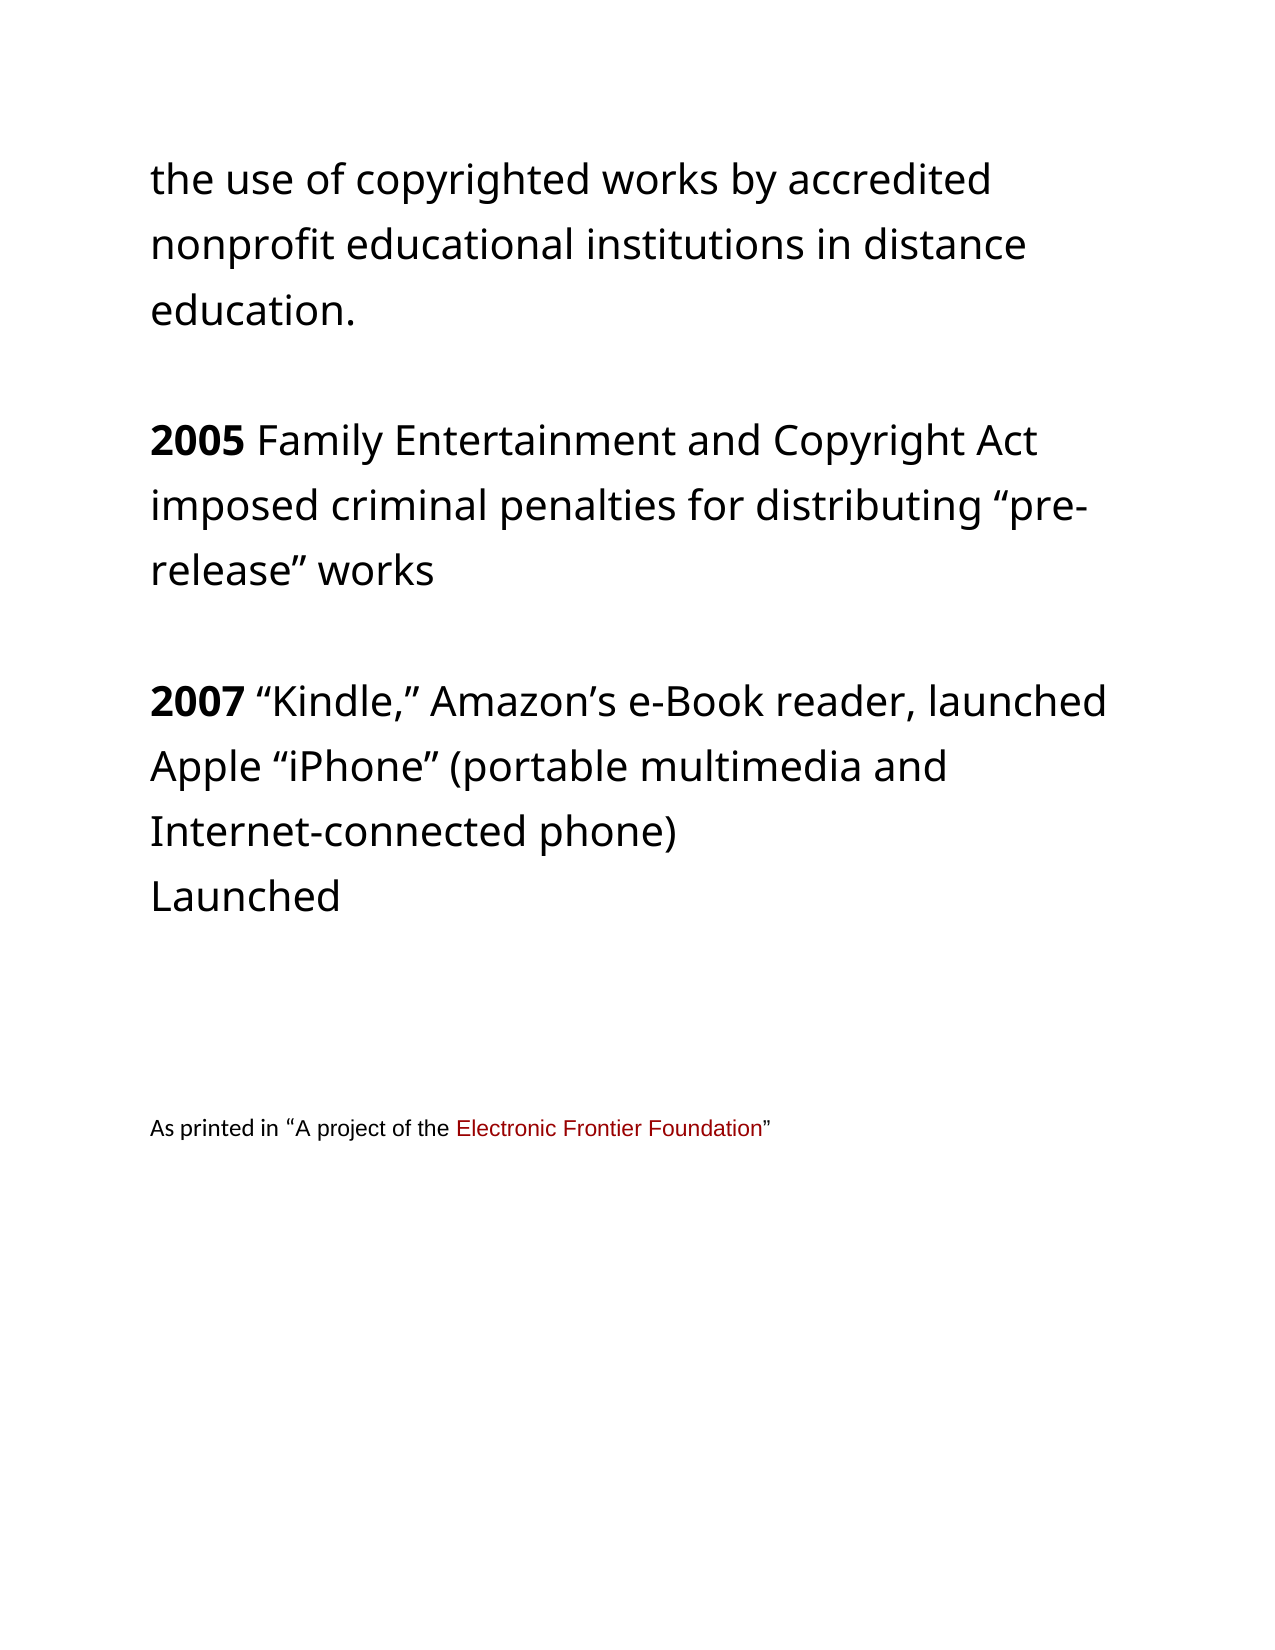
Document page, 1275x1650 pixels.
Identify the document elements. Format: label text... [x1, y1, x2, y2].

text 2005 Family Entertainment and Copyright Act imposed criminal penalties for distributing “pre-release” works [150, 411, 1125, 598]
text As printed in “A project of the Electronic Frontier Foundation” [150, 1112, 1125, 1142]
text 2007 “Kindle,” Amazon’s e-Book reader, launched Apple “iPhone” (portable multimedia and Internet-connected phone) [150, 672, 1125, 859]
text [150, 150, 1125, 337]
text Launched [150, 867, 1125, 924]
